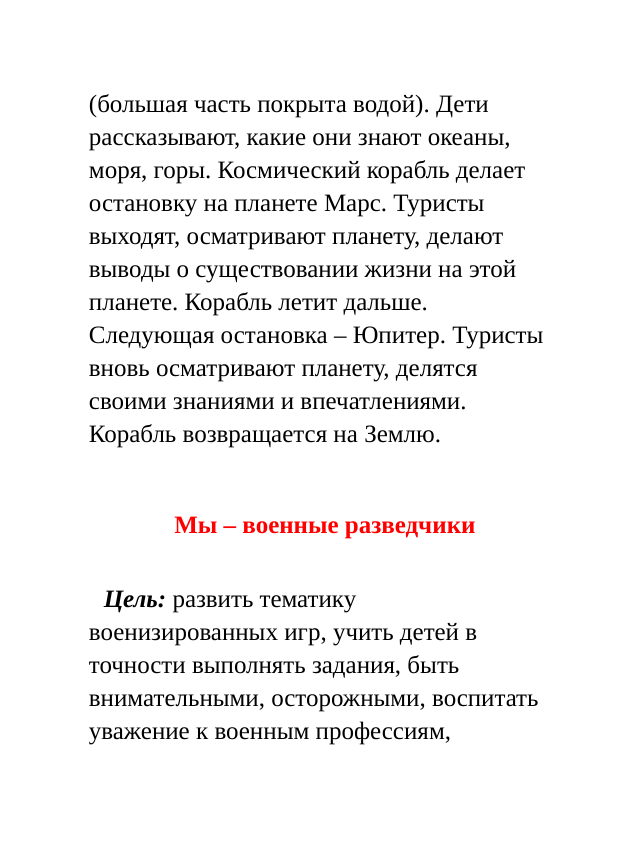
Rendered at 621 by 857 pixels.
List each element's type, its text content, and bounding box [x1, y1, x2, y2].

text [89, 584, 546, 745]
text Мы – военные разведчики [89, 510, 546, 539]
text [89, 89, 546, 448]
